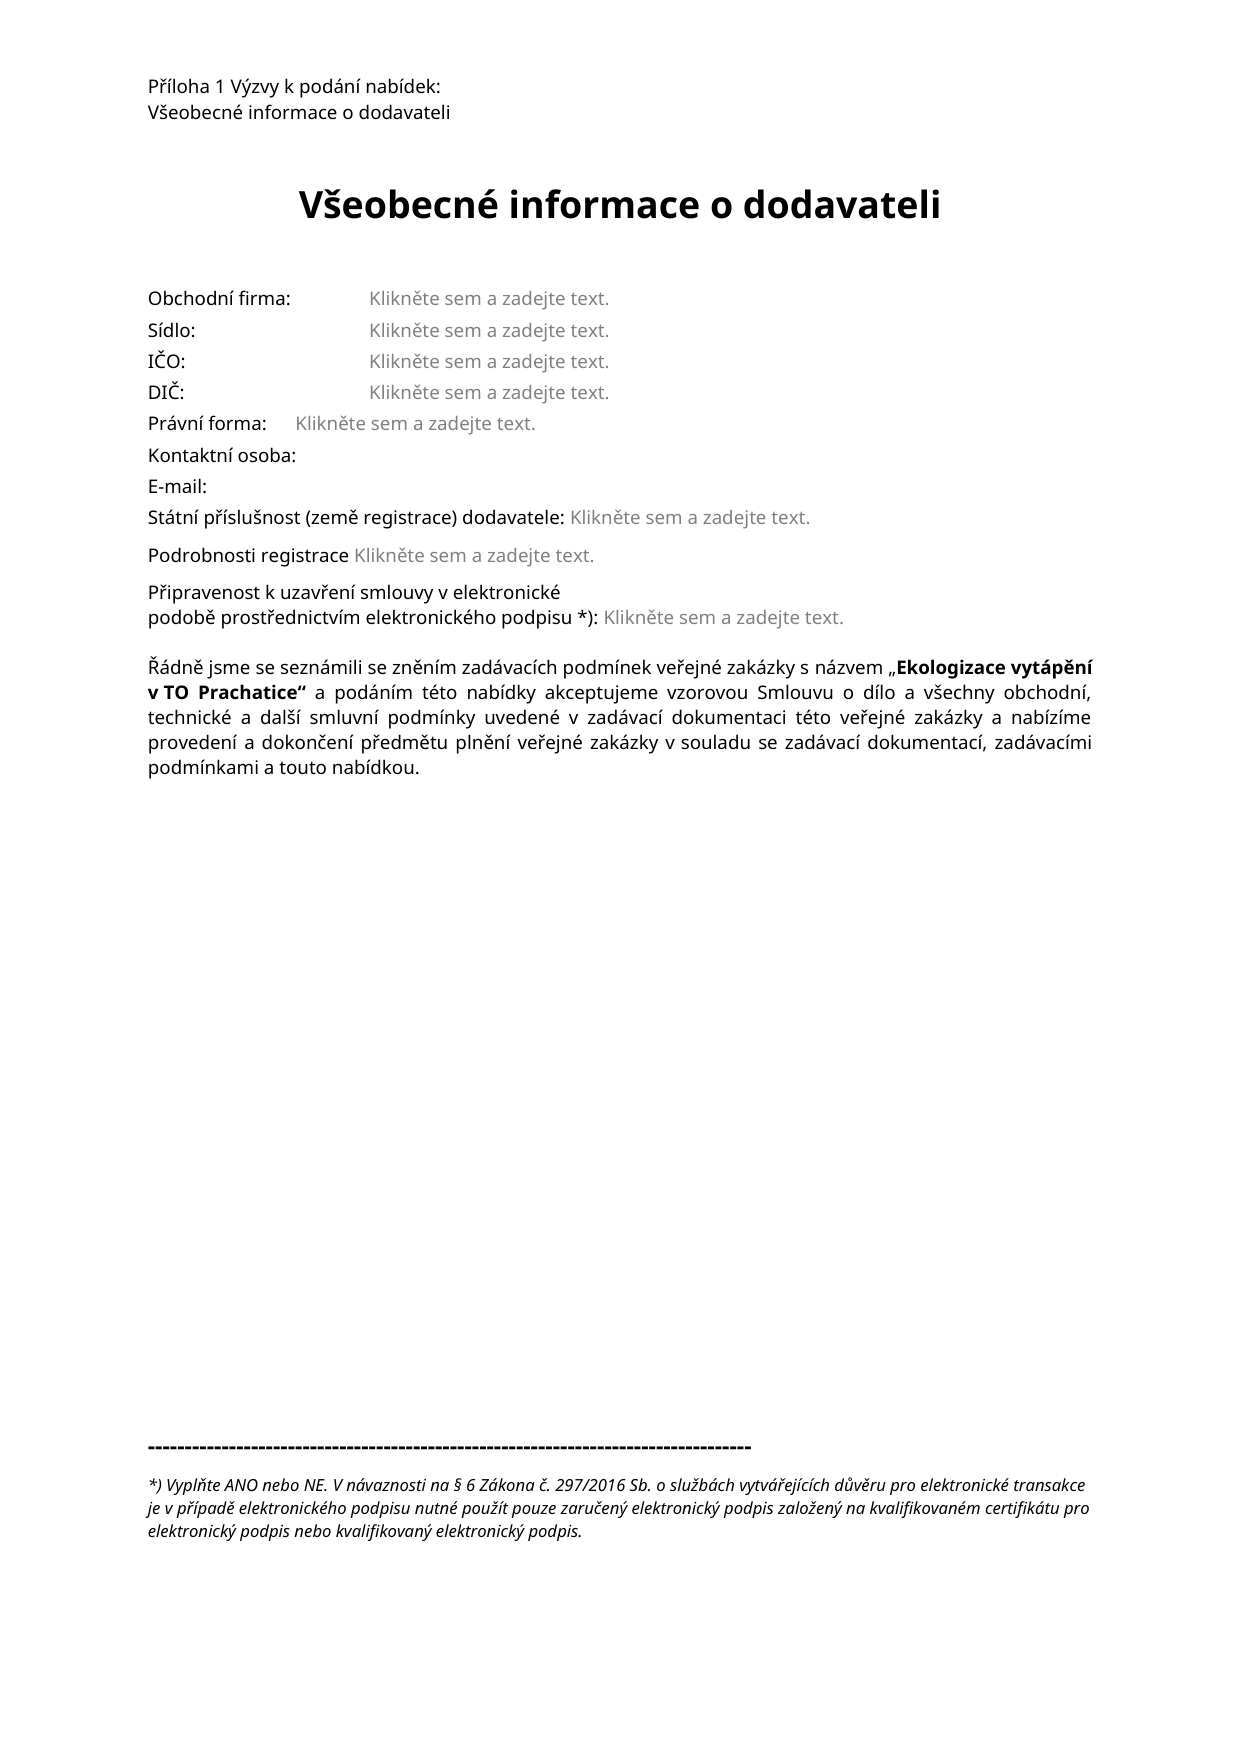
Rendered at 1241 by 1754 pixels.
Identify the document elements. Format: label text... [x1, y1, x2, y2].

text podobě prostřednictvím elektronického podpisu *): [148, 604, 1093, 629]
text Kontaktní osoba: [148, 442, 1093, 467]
text Obchodní firma: [148, 286, 1093, 311]
text DIČ: [148, 379, 1093, 404]
text Sídlo: [148, 317, 1093, 342]
text IČO: [148, 348, 1093, 373]
title Všeobecné informace o dodavateli [148, 178, 1093, 229]
text ---------------------------------------------------------------------------------- [148, 1430, 1093, 1461]
text Připravenost k uzavření smlouvy v elektronické [148, 579, 1093, 604]
text *) Vyplňte ANO nebo NE. V návaznosti na § 6 Zákona č. 297/2016 Sb. o službách vytvářejících důvěru pro elektronické transakce je v případě elektronického podpisu nutné použít pouze zaručený elektronický podpis založený na kvalifikovaném certifikátu pro elektronický podpis nebo kvalifikovaný elektronický podpis. [148, 1474, 1093, 1542]
text Podrobnosti registrace [148, 542, 1093, 567]
text Státní příslušnost (země registrace) dodavatele: [148, 504, 1093, 529]
text Právní forma: [148, 411, 1093, 436]
text Řádně jsme se seznámili se zněním zadávacích podmínek veřejné zakázky s názvem „Ekologizace vytápění v TO Prachatice“ a podáním této nabídky akceptujeme vzorovou Smlouvu o dílo a všechny obchodní, technické a další smluvní podmínky uvedené v zadávací dokumentaci této veřejné zakázky a nabízíme provedení a dokončení předmětu plnění veřejné zakázky v souladu se zadávací dokumentací, zadávacími podmínkami a touto nabídkou. [148, 654, 1093, 779]
text E-mail: [148, 473, 1093, 498]
